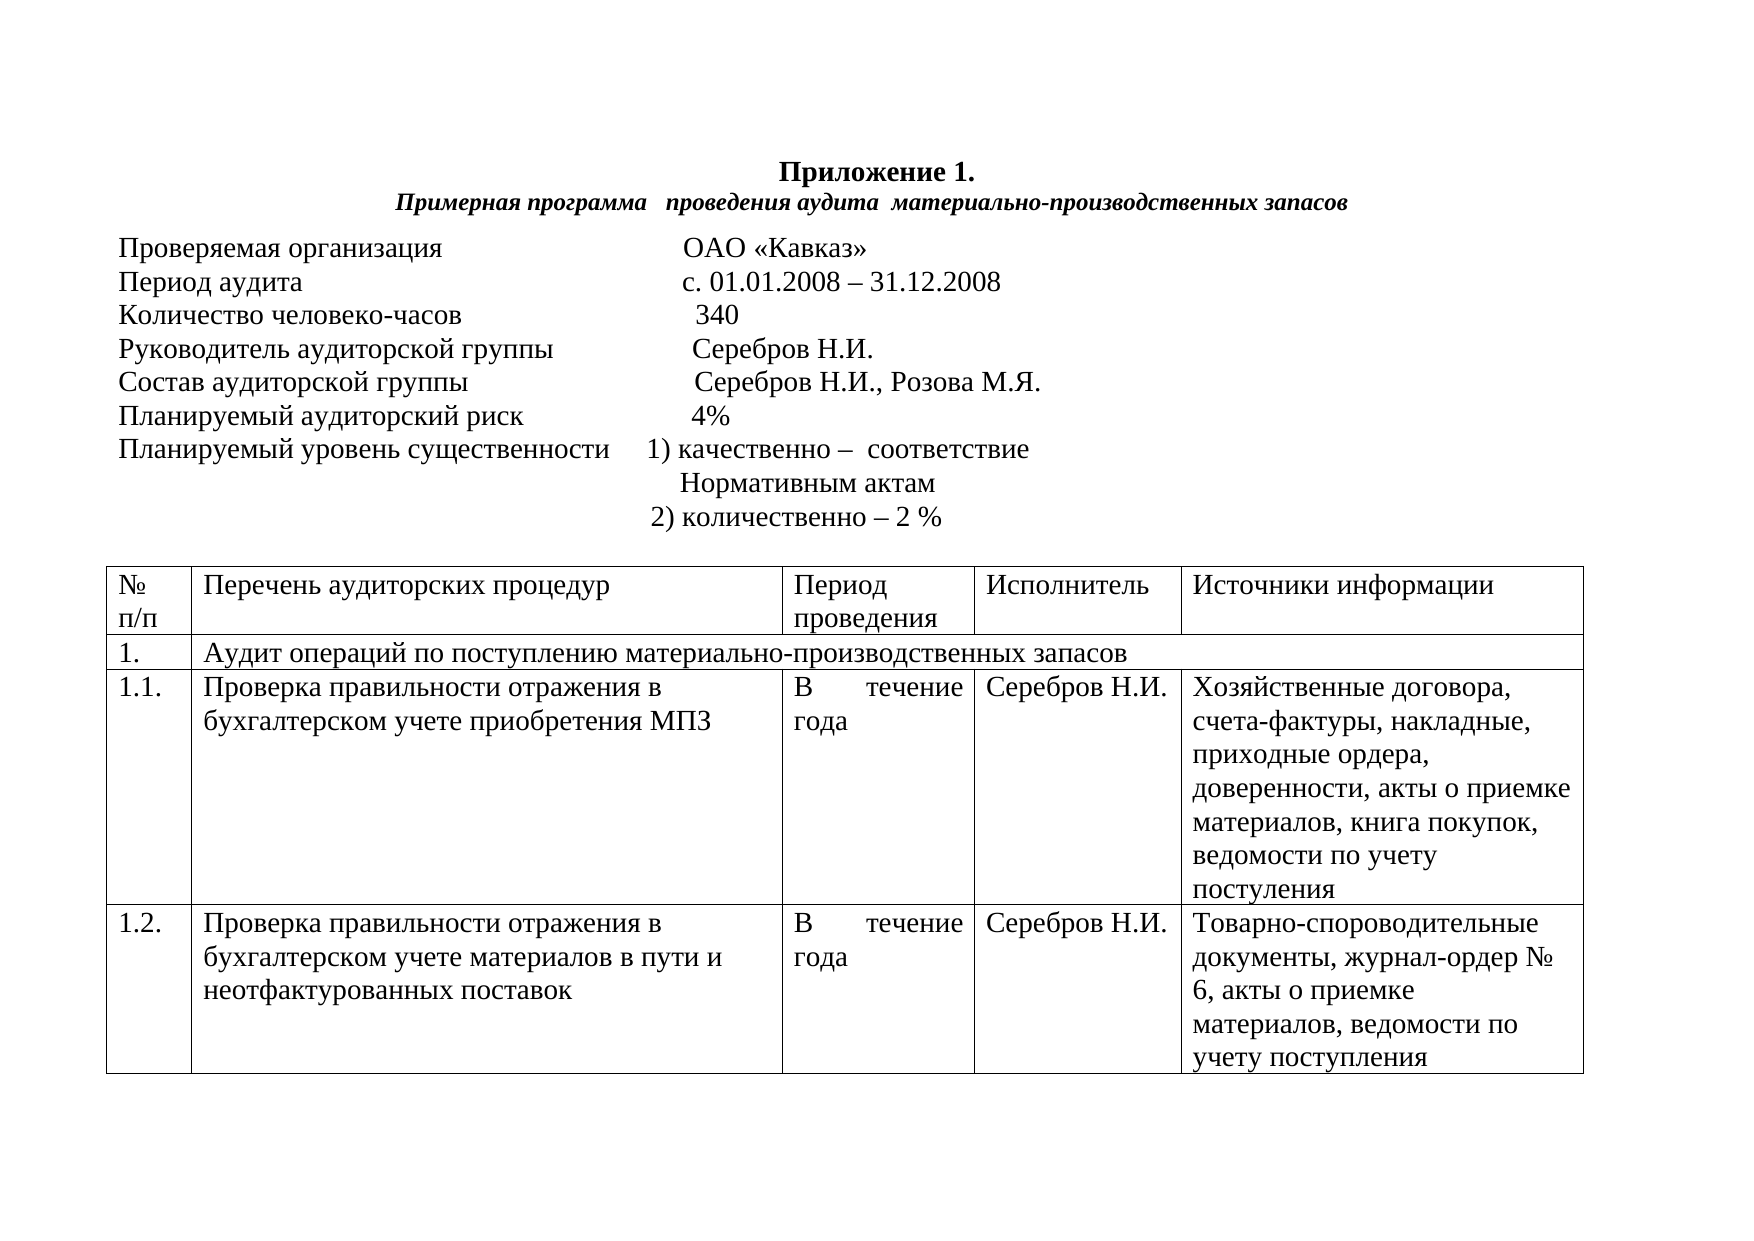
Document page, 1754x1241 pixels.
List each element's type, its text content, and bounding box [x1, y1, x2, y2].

text Количество человеко-часов 340 [118, 297, 1636, 331]
table_cell В течение года [783, 670, 974, 904]
text Проверяемая организация ОАО «Кавказ» [118, 230, 1636, 264]
table_cell Товарно-спороводительные документы, журнал-ордер № 6, акты о приемке материалов, ведомости по учету поступления [1182, 905, 1583, 1073]
table_cell Аудит операций по поступлению материально-производственных запасов [192, 635, 1583, 668]
table_cell 1.2. [107, 905, 191, 1073]
subtitle Примерная программа проведения аудита материально-производственных запасов [108, 187, 1636, 216]
table_cell 1. [107, 635, 191, 668]
table_cell 1.1. [107, 670, 191, 904]
table_header Период проведения [783, 567, 974, 634]
text Планируемый уровень существенности 1) качественно – соответствие [118, 432, 1636, 465]
text Состав аудиторской группы Серебров Н.И., Розова М.Я. [118, 364, 1636, 398]
text Нормативным актам [118, 465, 1636, 499]
table_cell Проверка правильности отражения в бухгалтерском учете приобретения МПЗ [192, 670, 782, 904]
table_cell Проверка правильности отражения в бухгалтерском учете материалов в пути и неотфактурованных поставок [192, 905, 782, 1073]
subtitle Приложение 1. [118, 154, 1636, 187]
table_header Исполнитель [975, 567, 1181, 634]
table_header № п/п [107, 567, 191, 634]
text Период аудита с. 01.01.2008 – 31.12.2008 [118, 264, 1636, 297]
table_cell Серебров Н.И. [975, 670, 1181, 904]
table_cell В течение года [783, 905, 974, 1073]
text Планируемый аудиторский риск 4% [118, 398, 1636, 432]
table_header Перечень аудиторских процедур [192, 567, 782, 634]
table_cell Хозяйственные договора, счета-фактуры, накладные, приходные ордера, доверенности, акты о приемке материалов, книга покупок, ведомости по учету постуления [1182, 670, 1583, 904]
text Руководитель аудиторской группы Серебров Н.И. [118, 331, 1636, 364]
table_cell Серебров Н.И. [975, 905, 1181, 1073]
text 2) количественно – 2 % [118, 499, 1636, 532]
table_header Источники информации [1182, 567, 1583, 634]
